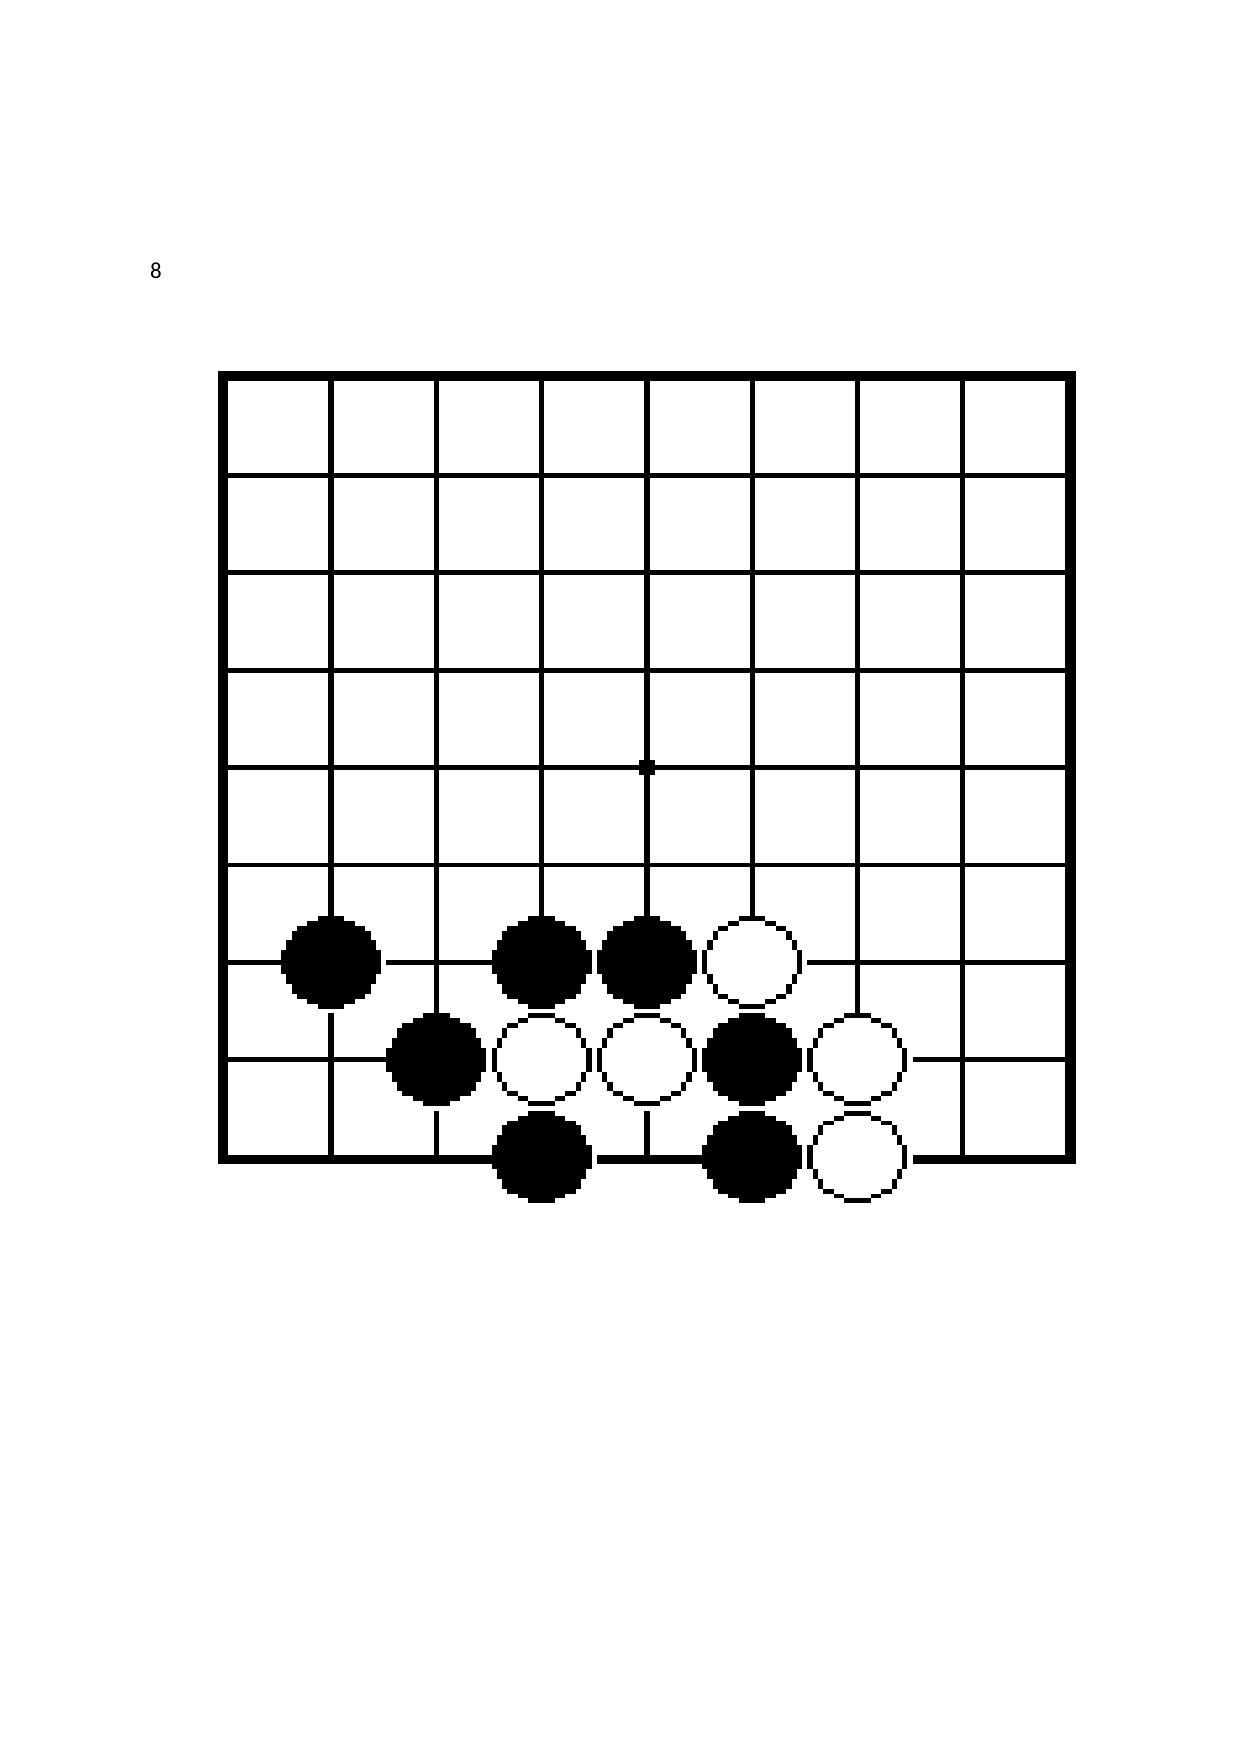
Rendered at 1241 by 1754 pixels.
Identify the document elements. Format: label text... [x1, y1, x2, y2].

text 8 [150, 256, 1090, 284]
picture [150, 309, 1150, 1233]
